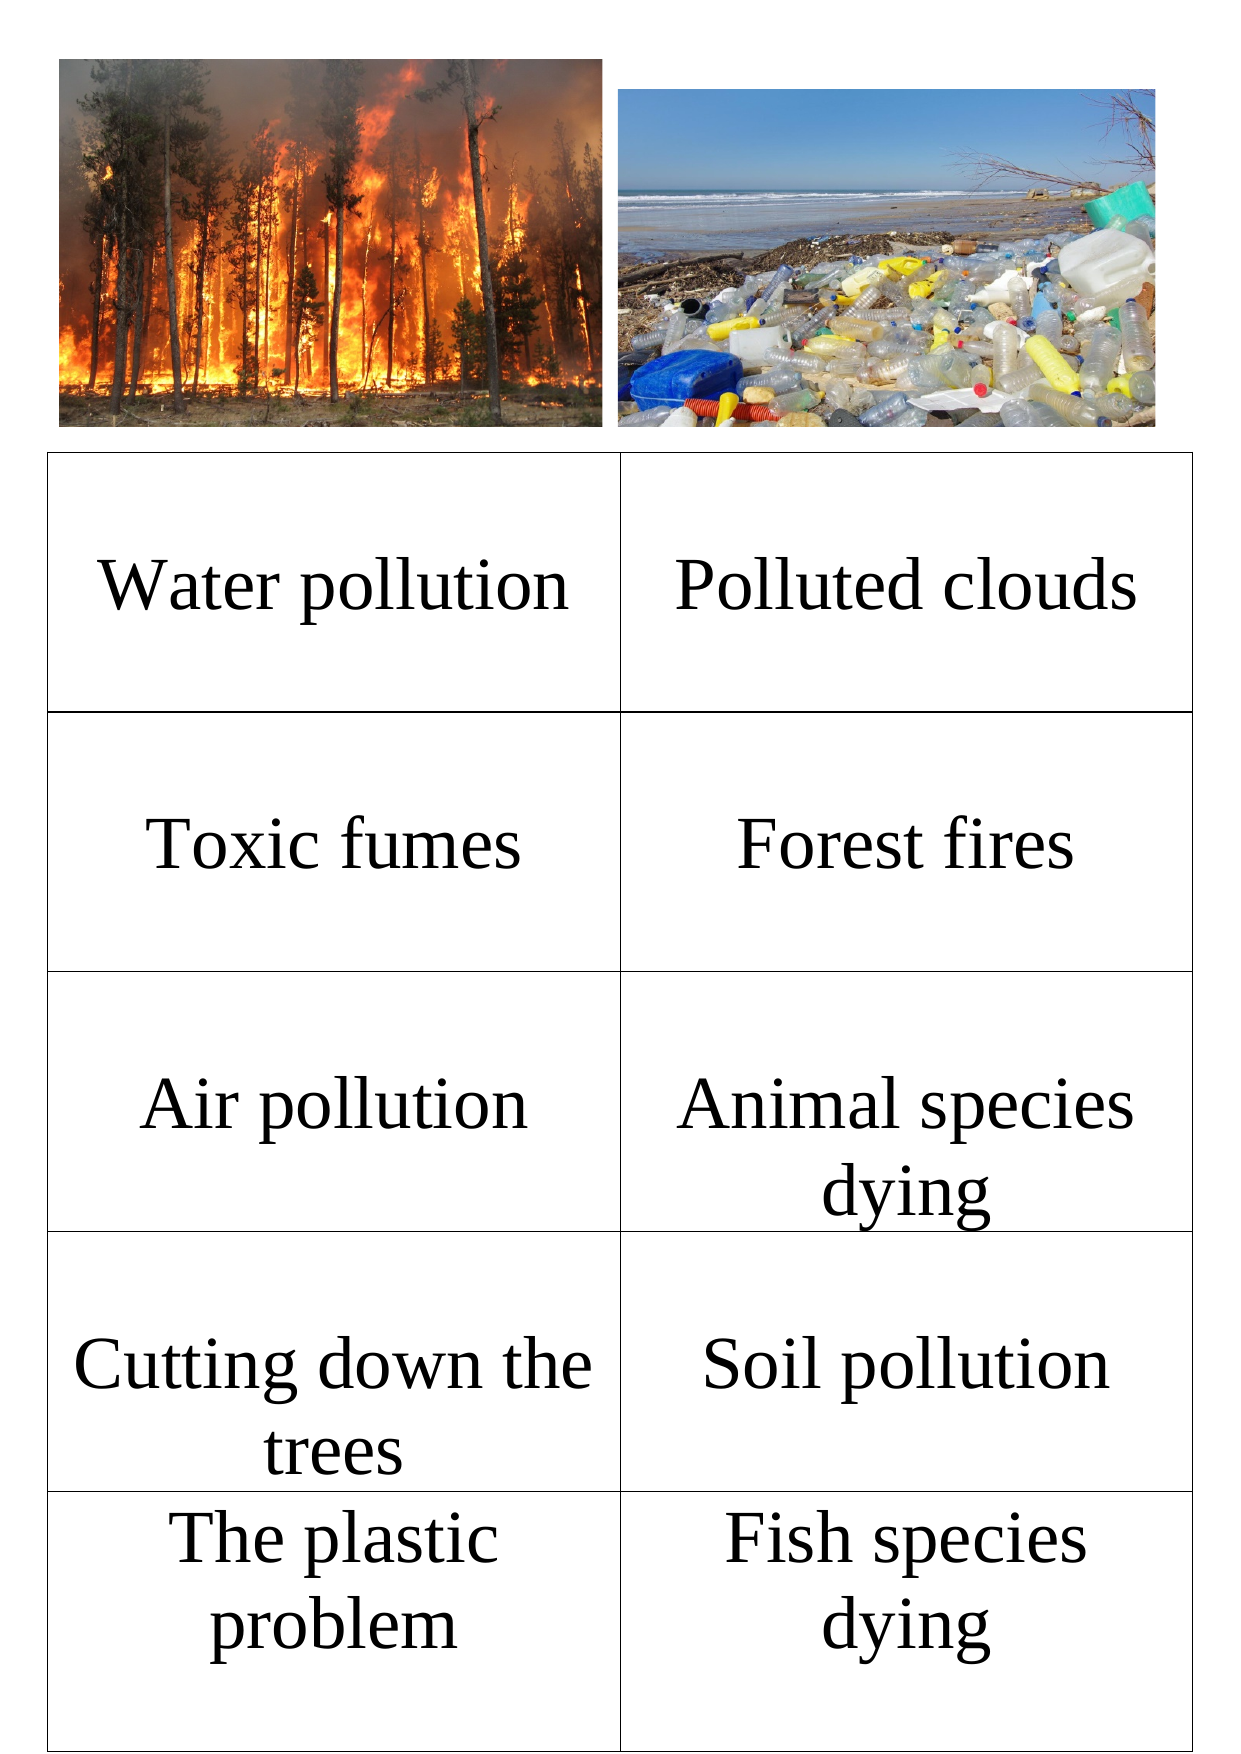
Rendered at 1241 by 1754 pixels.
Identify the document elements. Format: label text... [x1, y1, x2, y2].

table_cell The plastic problem [48, 1492, 620, 1751]
table_cell Cutting down the trees [48, 1232, 620, 1491]
table_header Polluted clouds [621, 453, 1192, 711]
table_cell Animal species dying [621, 972, 1192, 1231]
table_cell Fish species dying [621, 1492, 1192, 1751]
table_cell Soil pollution [621, 1232, 1192, 1491]
picture [59, 59, 603, 427]
picture [617, 89, 1156, 427]
table_header Water pollution [48, 453, 620, 711]
table_cell Air pollution [48, 972, 620, 1231]
table_cell Toxic fumes [48, 713, 620, 971]
table_cell Forest fires [621, 713, 1192, 971]
